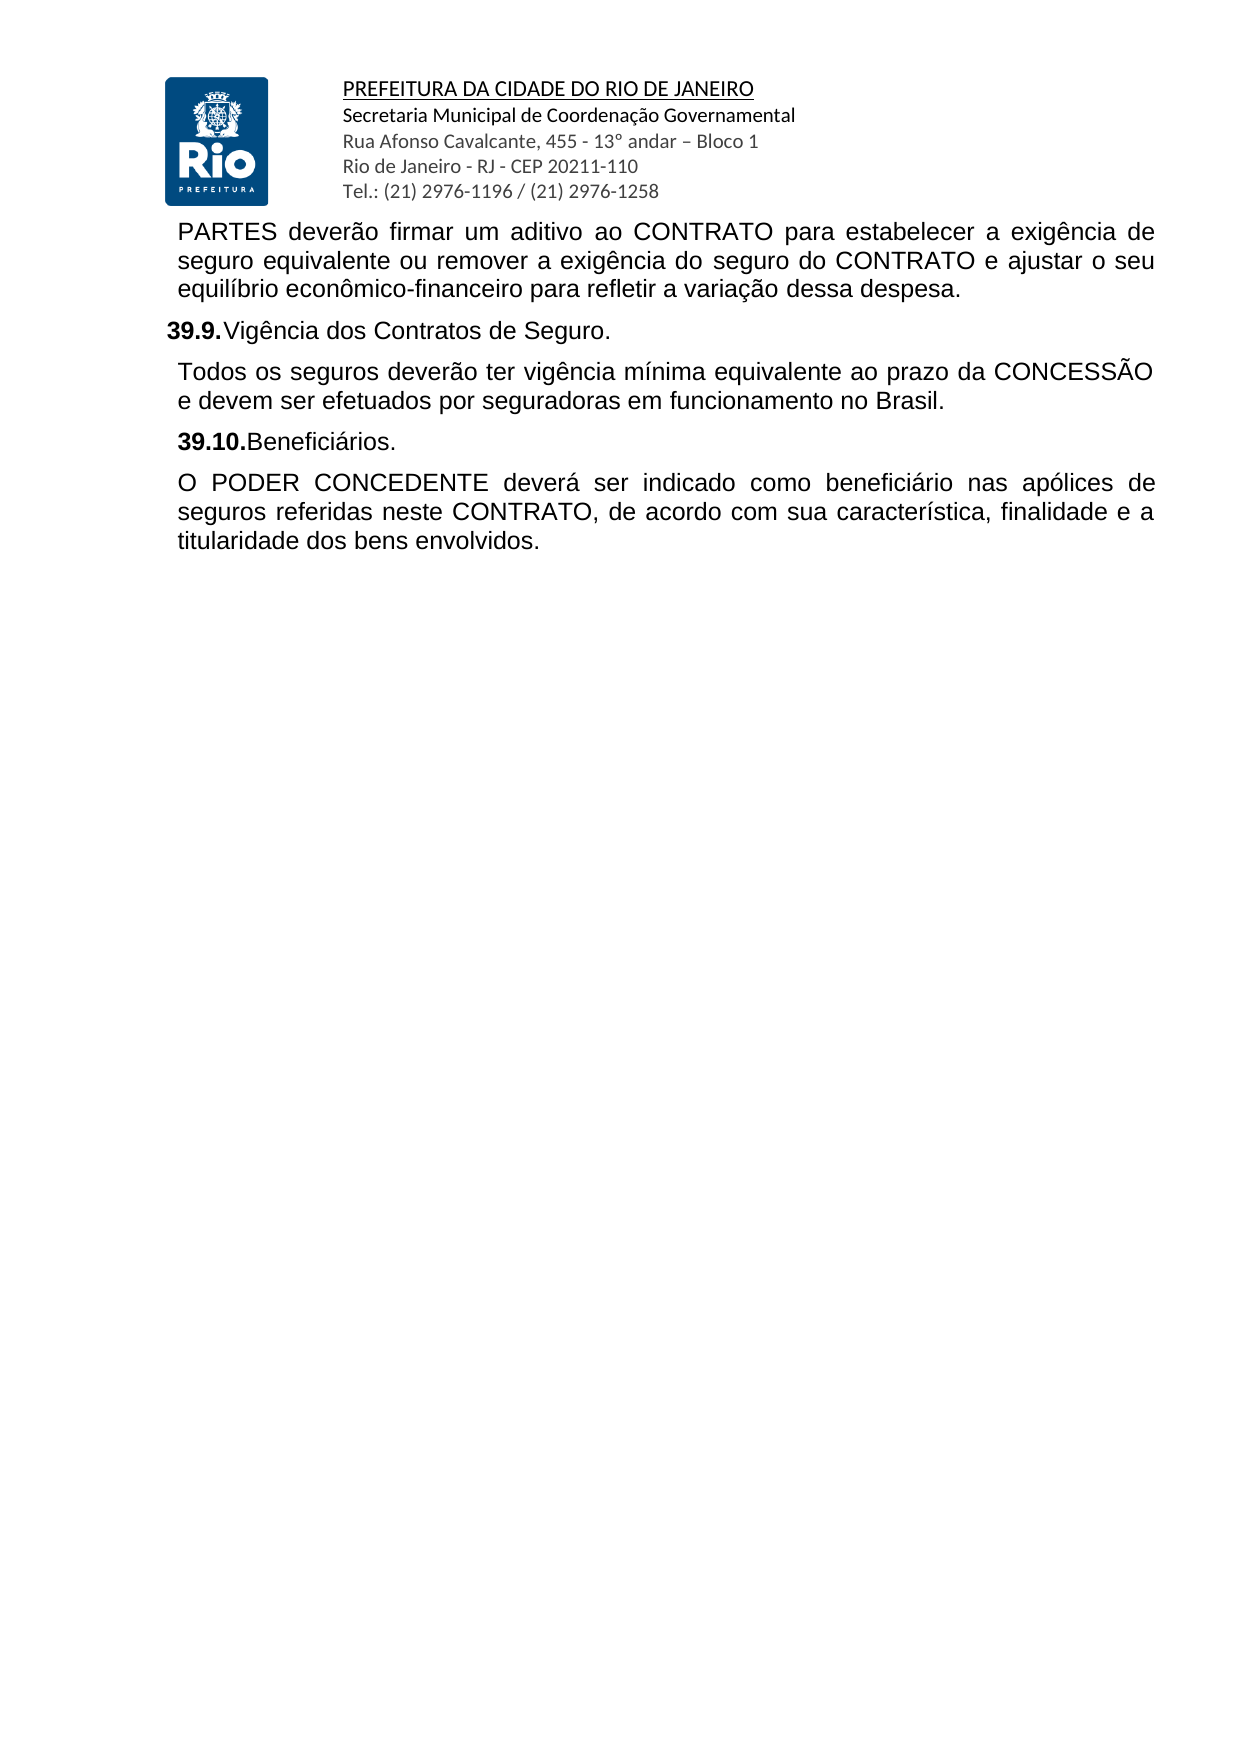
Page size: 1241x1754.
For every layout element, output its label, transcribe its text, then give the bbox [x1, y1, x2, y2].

text Todos os seguros deverão ter vigência mínima equivalente ao prazo da CONCESSÃO e devem ser efetuados por seguradoras em funcionamento no Brasil. [177, 357, 1156, 414]
picture [165, 77, 269, 206]
text O PODER CONCEDENTE deverá ser indicado como beneficiário nas apólices de seguros referidas neste CONTRATO, de acordo com sua característica, finalidade e a titularidade dos bens envolvidos. [177, 468, 1156, 554]
list Vigência dos Contratos de Seguro. [167, 316, 1156, 344]
list Beneficiários. [177, 427, 1156, 456]
